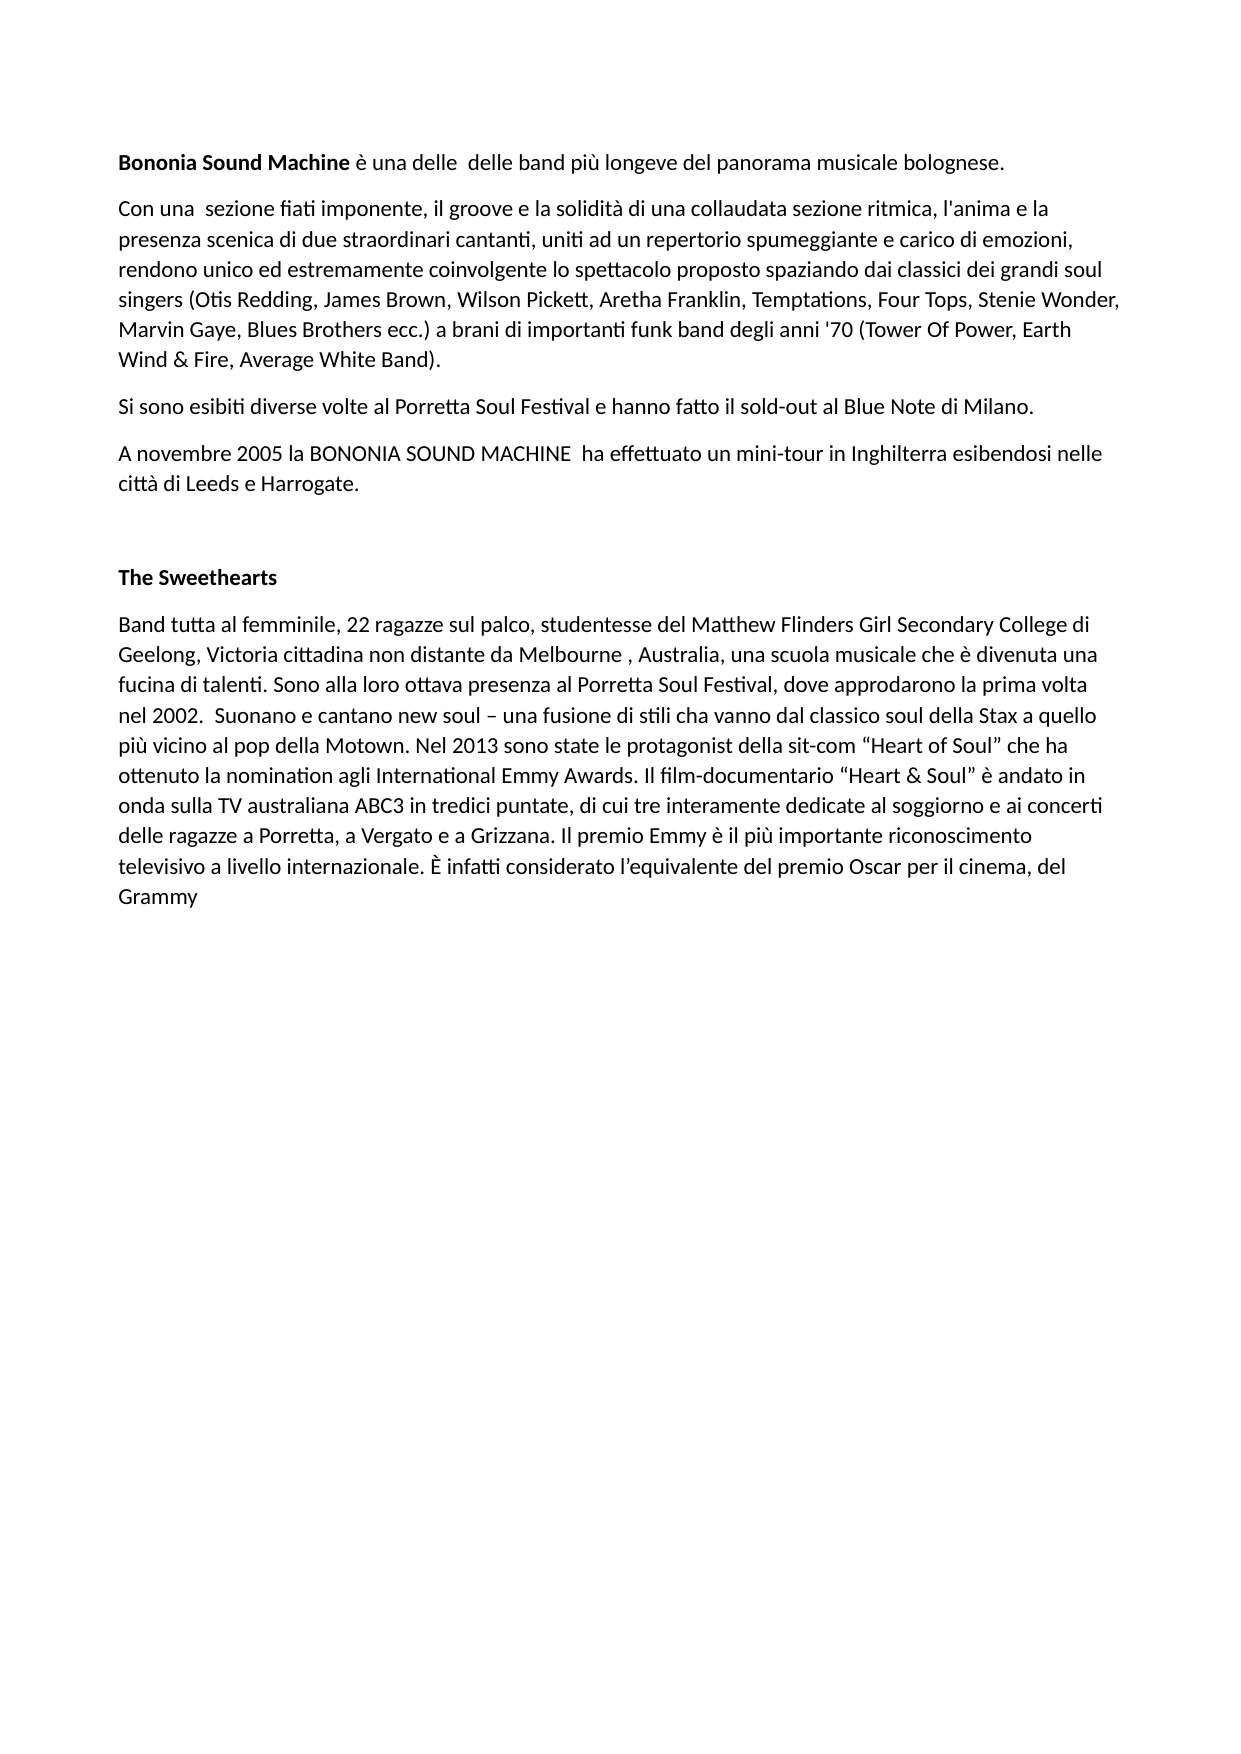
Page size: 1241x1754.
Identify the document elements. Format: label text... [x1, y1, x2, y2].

text The Sweethearts [118, 563, 1122, 591]
text Con una sezione fiati imponente, il groove e la solidità di una collaudata sezione ritmica, l'anima e la presenza scenica di due straordinari cantanti, uniti ad un repertorio spumeggiante e carico di emozioni, rendono unico ed estremamente coinvolgente lo spettacolo proposto spaziando dai classici dei grandi soul singers (Otis Redding, James Brown, Wilson Pickett, Aretha Franklin, Temptations, Four Tops, Stenie Wonder, Marvin Gaye, Blues Brothers ecc.) a brani di importanti funk band degli anni '70 (Tower Of Power, Earth Wind & Fire, Average White Band). [118, 194, 1122, 373]
text Band tutta al femminile, 22 ragazze sul palco, studentesse del Matthew Flinders Girl Secondary College di Geelong, Victoria cittadina non distante da Melbourne , Australia, una scuola musicale che è divenuta una fucina di talenti. Sono alla loro ottava presenza al Porretta Soul Festival, dove approdarono la prima volta nel 2002. Suonano e cantano new soul – una fusione di stili cha vanno dal classico soul della Stax a quello più vicino al pop della Motown. Nel 2013 sono state le protagonist della sit-com “Heart of Soul” che ha ottenuto la nomination agli International Emmy Awards. Il film-documentario “Heart & Soul” è andato in onda sulla TV australiana ABC3 in tredici puntate, di cui tre interamente dedicate al soggiorno e ai concerti delle ragazze a Porretta, a Vergato e a Grizzana. Il premio Emmy è il più importante riconoscimento televisivo a livello internazionale. È infatti considerato l’equivalente del premio Oscar per il cinema, del Grammy [118, 610, 1122, 910]
text Si sono esibiti diverse volte al Porretta Soul Festival e hanno fatto il sold-out al Blue Note di Milano. [118, 392, 1122, 420]
text A novembre 2005 la BONONIA SOUND MACHINE ha effettuato un mini-tour in Inghilterra esibendosi nelle città di Leeds e Harrogate. [118, 439, 1122, 497]
text Bononia Sound Machine è una delle delle band più longeve del panorama musicale bolognese. [118, 148, 1122, 176]
